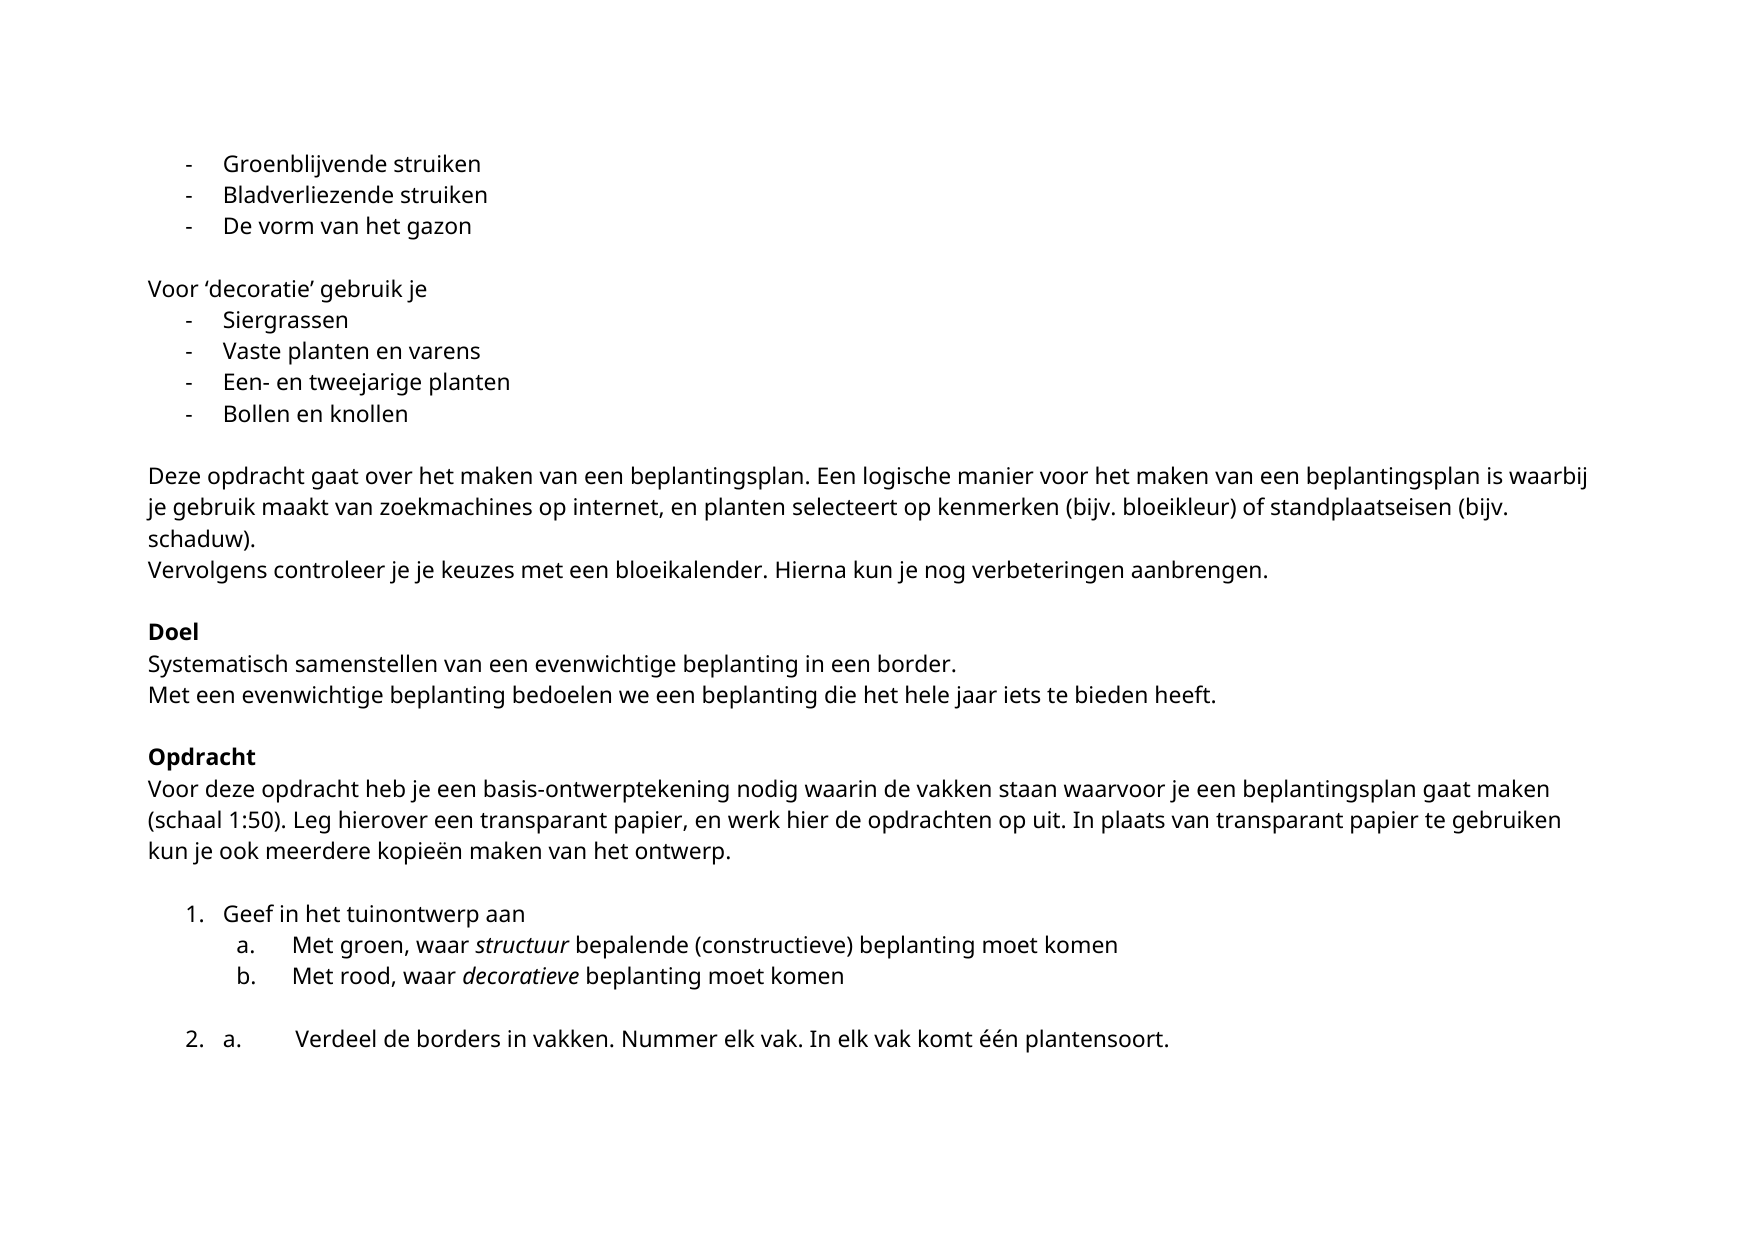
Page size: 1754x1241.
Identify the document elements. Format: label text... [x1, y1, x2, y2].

list Bollen en knollen [185, 398, 1606, 429]
list Met groen, waar structuur bepalende (constructieve) beplanting moet komen [236, 929, 1606, 960]
list De vorm van het gazon [185, 210, 1606, 241]
list a. Verdeel de borders in vakken. Nummer elk vak. In elk vak komt één plantensoort. [185, 1023, 1606, 1054]
list Siergrassen [185, 304, 1606, 335]
text Systematisch samenstellen van een evenwichtige beplanting in een border. [148, 648, 1606, 679]
list Geef in het tuinontwerp aan [185, 898, 1606, 929]
text Voor deze opdracht heb je een basis-ontwerptekening nodig waarin de vakken staan waarvoor je een beplantingsplan gaat maken (schaal 1:50). Leg hierover een transparant papier, en werk hier de opdrachten op uit. In plaats van transparant papier te gebruiken kun je ook meerdere kopieën maken van het ontwerp. [148, 773, 1606, 866]
list Bladverliezende struiken [185, 179, 1606, 210]
list Met rood, waar decoratieve beplanting moet komen [236, 960, 1606, 991]
list Een- en tweejarige planten [185, 366, 1606, 398]
text Vervolgens controleer je je keuzes met een bloeikalender. Hierna kun je nog verbeteringen aanbrengen. [148, 554, 1606, 585]
list Vaste planten en varens [185, 335, 1606, 366]
list Groenblijvende struiken [185, 148, 1606, 179]
text Deze opdracht gaat over het maken van een beplantingsplan. Een logische manier voor het maken van een beplantingsplan is waarbij je gebruik maakt van zoekmachines op internet, en planten selecteert op kenmerken (bijv. bloeikleur) of standplaatseisen (bijv. schaduw). [148, 460, 1606, 554]
text Met een evenwichtige beplanting bedoelen we een beplanting die het hele jaar iets te bieden heeft. [148, 679, 1606, 710]
text Doel [148, 616, 1606, 648]
text Voor ‘decoratie’ gebruik je [148, 273, 1606, 304]
text Opdracht [148, 741, 1606, 773]
